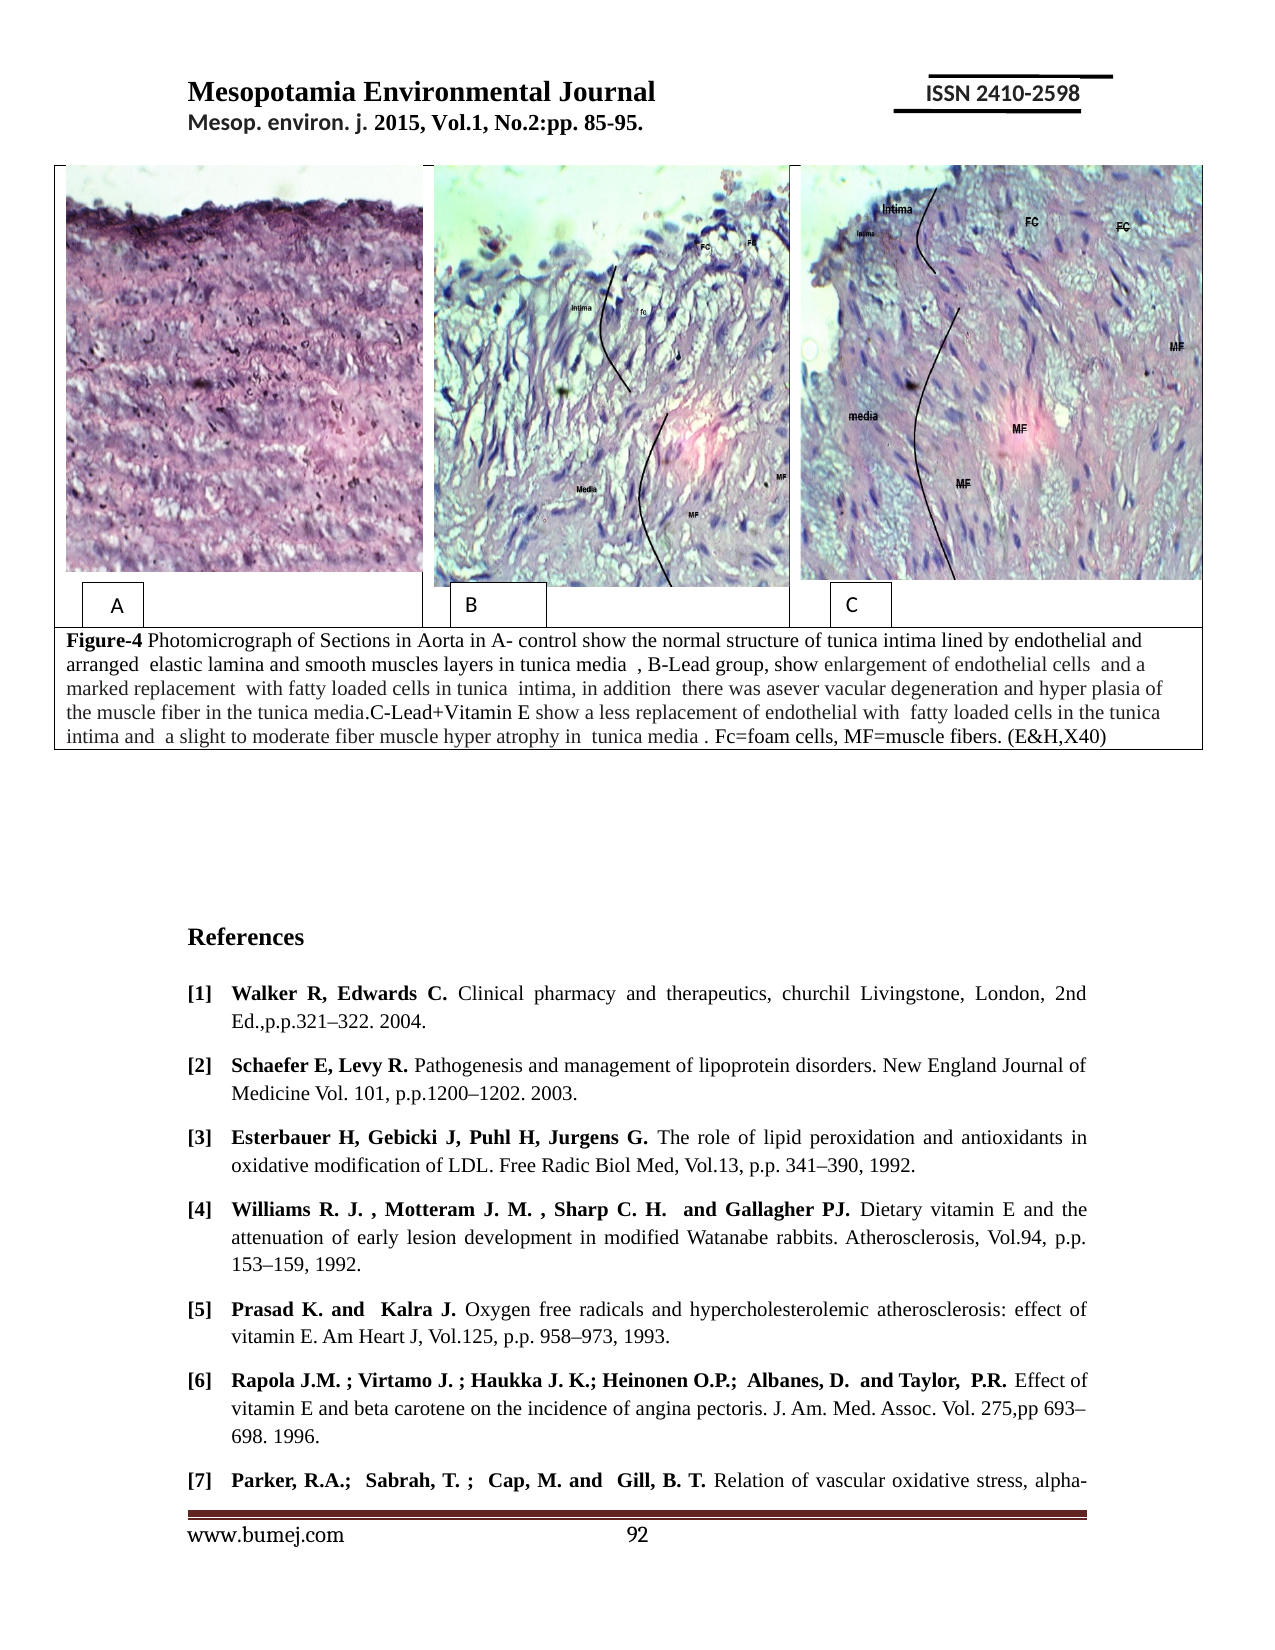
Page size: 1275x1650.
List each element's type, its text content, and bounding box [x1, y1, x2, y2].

text References [187, 922, 1087, 950]
text Esterbauer H, Gebicki J, Puhl H, Jurgens G. The role of lipid peroxidation and antioxidants in oxidative modification of LDL. Free Radic Biol Med, Vol.13, p.p. 341–390, 1992. [187, 1125, 1087, 1177]
table_header [55, 166, 422, 627]
text Schaefer E, Levy R. Pathogenesis and management of lipoprotein disorders. New England Journal of Medicine Vol. 101, p.p.1200–1202. 2003. [187, 1053, 1087, 1105]
table_header [547, 587, 789, 627]
text Rapola J.M. ; Virtamo J. ; Haukka J. K.; Heinonen O.P.; Albanes, D. and Taylor, P.R. Effect of vitamin E and beta carotene on the incidence of angina pectoris. J. Am. Med. Assoc. Vol. 275,pp 693–698. 1996. [187, 1368, 1087, 1448]
table_cell Figure-4 Photomicrograph of Sections in Aorta in A- control show the normal structure of tunica intima lined by endothelial and arranged elastic lamina and smooth muscles layers in tunica media , B-Lead group, show enlargement of endothelial cells and a marked replacement with fatty loaded cells in tunica intima, in addition there was asever vacular degeneration and hyper plasia of the muscle fiber in the tunica media.C-Lead+Vitamin E show a less replacement of endothelial with fatty loaded cells in the tunica intima and a slight to moderate fiber muscle hyper atrophy in tunica media . Fc=foam cells, MF=muscle fibers. (E&H,X40) [55, 628, 1202, 748]
table_header [423, 166, 450, 627]
text Walker R, Edwards C. Clinical pharmacy and therapeutics, churchil Livingstone, London, 2nd Ed.,p.p.321–322. 2004. [187, 981, 1087, 1033]
text Williams R. J. , Motteram J. M. , Sharp C. H. and Gallagher PJ. Dietary vitamin E and the attenuation of early lesion development in modified Watanabe rabbits. Atherosclerosis, Vol.94, p.p. 153–159, 1992. [187, 1197, 1087, 1276]
picture [66, 165, 423, 572]
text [187, 1468, 1087, 1492]
text Prasad K. and Kalra J. Oxygen free radicals and hypercholesterolemic atherosclerosis: effect of vitamin E. Am Heart J, Vol.125, p.p. 958–973, 1993. [187, 1296, 1087, 1348]
table_header [790, 166, 1202, 627]
picture [800, 165, 1203, 580]
picture [434, 165, 790, 587]
